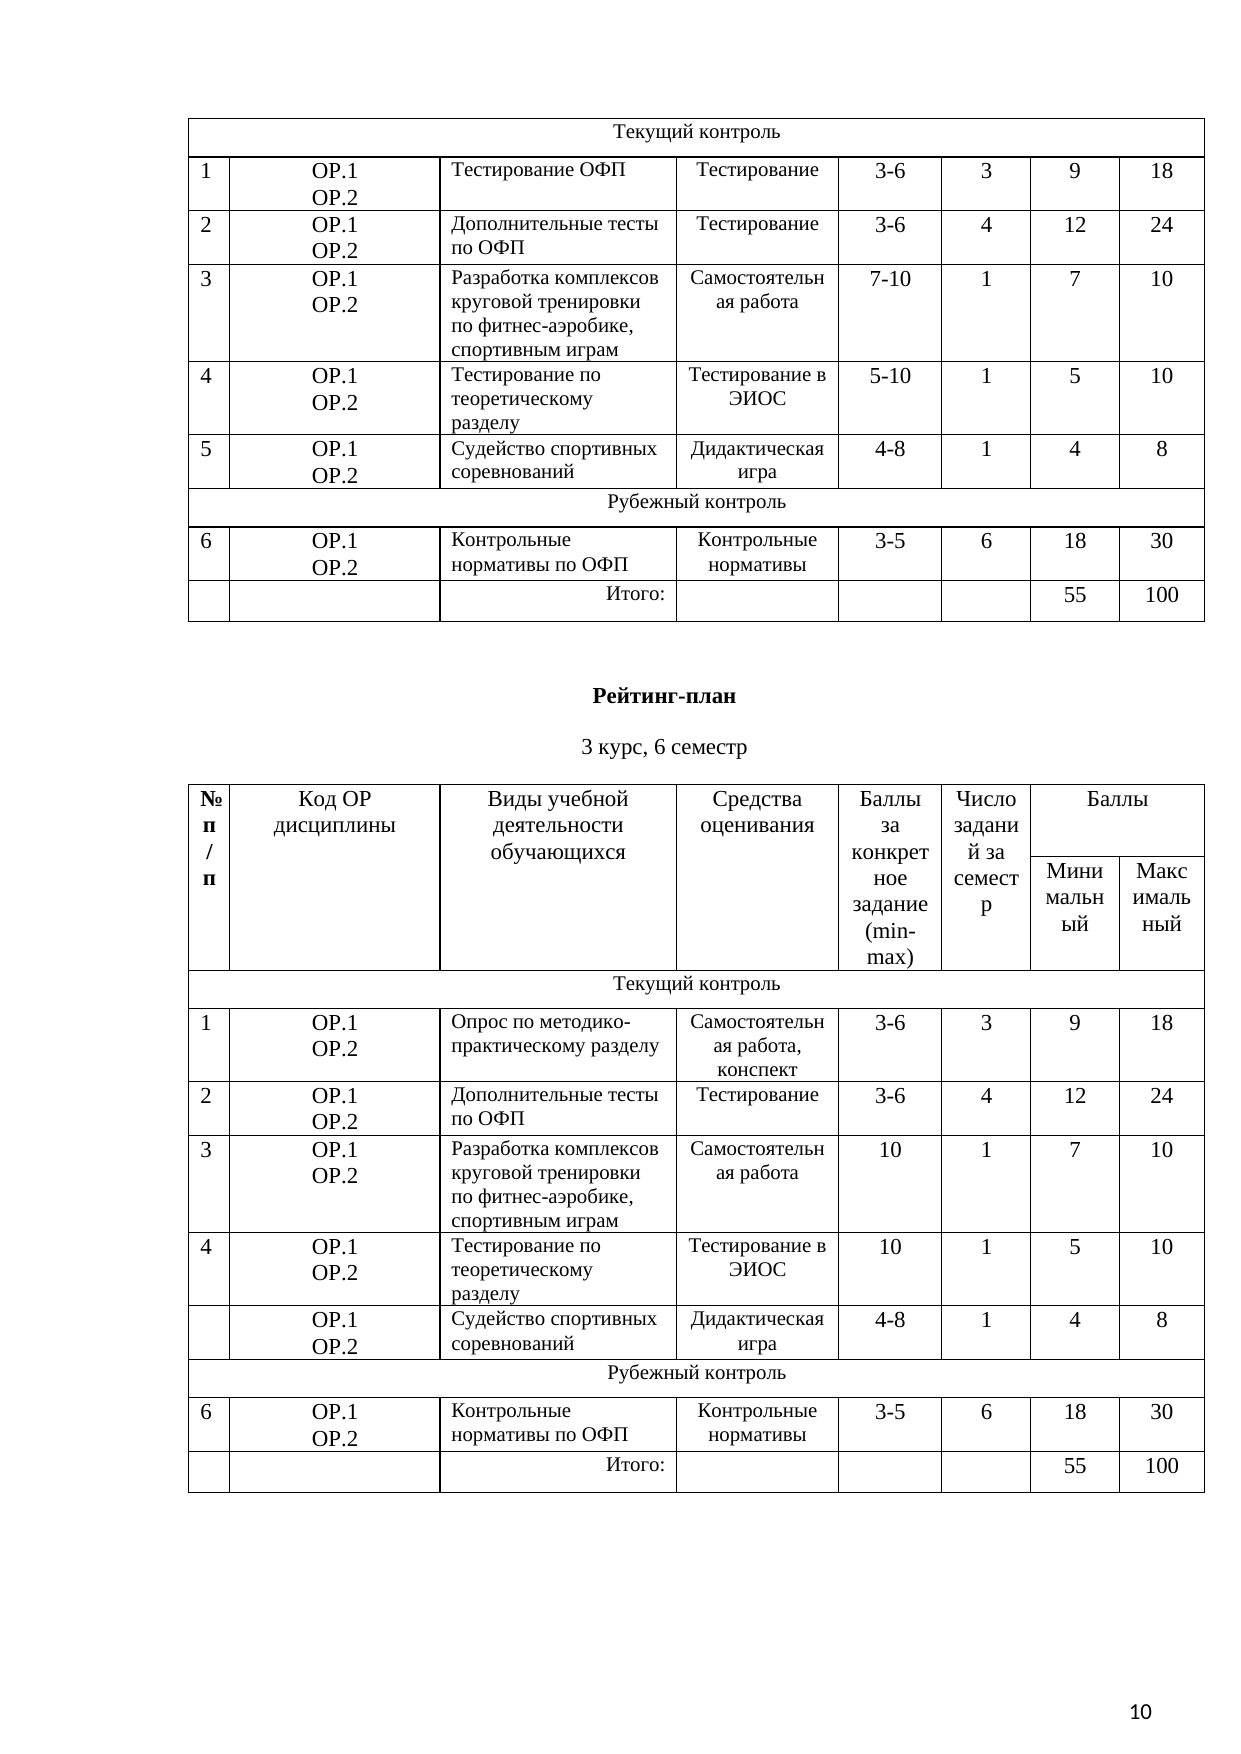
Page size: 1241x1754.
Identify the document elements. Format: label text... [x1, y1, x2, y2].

table_cell 3-6 [839, 158, 941, 210]
table_cell 3-6 [839, 1082, 941, 1135]
table_cell Самостоятельная работа, конспект [677, 1009, 838, 1081]
table_cell 30 [1120, 1398, 1204, 1451]
table_cell Тестирование в ЭИОС [677, 362, 838, 434]
table_cell [839, 1452, 941, 1492]
table_cell 3 [189, 265, 229, 361]
table_cell 4-8 [839, 1306, 941, 1359]
table_cell Итого: [441, 581, 676, 621]
table_cell 18 [1031, 528, 1119, 580]
table_cell 10 [1120, 362, 1204, 434]
table_cell Минимальный [1031, 857, 1119, 969]
table_cell ОР.1 ОР.2 [230, 265, 439, 361]
table_cell [230, 581, 439, 621]
table_cell 4 [942, 1082, 1030, 1135]
table_cell Тестирование в ЭИОС [677, 1233, 838, 1305]
table_cell ОР.1 ОР.2 [230, 211, 439, 264]
table_cell Рубежный контроль [189, 1360, 1204, 1397]
table_header Виды учебной деятельности обучающихся [441, 785, 676, 969]
table_cell 5-10 [839, 362, 941, 434]
table_cell 10 [839, 1233, 941, 1305]
table_cell [677, 1452, 838, 1492]
table_cell ОР.1 ОР.2 [230, 1306, 439, 1359]
table_cell 7 [1031, 1136, 1119, 1232]
table_cell 8 [1120, 1306, 1204, 1359]
table_cell 12 [1031, 1082, 1119, 1135]
table_cell [839, 581, 941, 621]
table_cell 10 [1120, 265, 1204, 361]
table_cell 100 [1120, 581, 1204, 621]
table_cell 24 [1120, 1082, 1204, 1135]
table_cell ОР.1 ОР.2 [230, 362, 439, 434]
table_cell [189, 1306, 229, 1359]
table_cell 3-5 [839, 528, 941, 580]
table_cell Дополнительные тесты по ОФП [441, 211, 676, 264]
table_cell 18 [1031, 1398, 1119, 1451]
table_cell [189, 581, 229, 621]
table_header Баллы [1031, 785, 1204, 856]
text Рейтинг-план [177, 682, 1152, 708]
table_header Средства оценивания [677, 785, 838, 969]
table_cell 1 [942, 1233, 1030, 1305]
table_cell [942, 1452, 1030, 1492]
table_cell ОР.1 ОР.2 [230, 1233, 439, 1305]
table_cell Контрольные нормативы [677, 528, 838, 580]
table_cell Контрольные нормативы по ОФП [441, 528, 676, 580]
table_cell 8 [1120, 435, 1204, 488]
table_cell Разработка комплексов круговой тренировки по фитнес-аэробике, спортивным играм [441, 265, 676, 361]
table_cell 6 [942, 528, 1030, 580]
table_cell Самостоятельная работа [677, 1136, 838, 1232]
table_cell 3 [189, 1136, 229, 1232]
table_cell Тестирование ОФП [441, 158, 676, 210]
table_cell 4 [1031, 1306, 1119, 1359]
table_cell [677, 581, 838, 621]
table_cell 6 [942, 1398, 1030, 1451]
table_cell [230, 1452, 439, 1492]
table_cell 10 [1120, 1136, 1204, 1232]
table_cell 5 [1031, 362, 1119, 434]
table_cell Дидактическая игра [677, 435, 838, 488]
table_cell 3-6 [839, 211, 941, 264]
table_cell 2 [189, 1082, 229, 1135]
table_cell Рубежный контроль [189, 489, 1204, 526]
table_cell 4 [942, 211, 1030, 264]
table_cell 10 [839, 1136, 941, 1232]
table_cell Тестирование по теоретическому разделу [441, 362, 676, 434]
table_cell 1 [189, 1009, 229, 1081]
table_cell 24 [1120, 211, 1204, 264]
table_cell 1 [942, 265, 1030, 361]
table_cell 4 [189, 1233, 229, 1305]
table_cell 18 [1120, 1009, 1204, 1081]
table_cell 3-5 [839, 1398, 941, 1451]
table_cell Текущий контроль [189, 119, 1204, 156]
table_cell Тестирование [677, 1082, 838, 1135]
table_cell ОР.1 ОР.2 [230, 1082, 439, 1135]
table_cell 5 [189, 435, 229, 488]
table_cell 3-6 [839, 1009, 941, 1081]
table_cell 1 [942, 1136, 1030, 1232]
table_cell 5 [1031, 1233, 1119, 1305]
text 3 курс, 6 семестр [177, 733, 1152, 759]
table_cell 9 [1031, 158, 1119, 210]
table_cell Контрольные нормативы [677, 1398, 838, 1451]
table_cell 10 [1120, 1233, 1204, 1305]
table_cell 1 [942, 435, 1030, 488]
table_cell 1 [942, 362, 1030, 434]
table_cell 4-8 [839, 435, 941, 488]
table_cell Опрос по методико-практическому разделу [441, 1009, 676, 1081]
table_cell ОР.1 ОР.2 [230, 1136, 439, 1232]
table_cell Текущий контроль [189, 971, 1204, 1008]
table_cell 12 [1031, 211, 1119, 264]
table_cell [942, 581, 1030, 621]
table_cell ОР.1 ОР.2 [230, 528, 439, 580]
table_cell 6 [189, 528, 229, 580]
table_cell 55 [1031, 581, 1119, 621]
table_cell Тестирование [677, 158, 838, 210]
table_cell Судейство спортивных соревнований [441, 435, 676, 488]
table_header Число заданий за семестр [942, 785, 1030, 969]
table_cell [189, 1452, 229, 1492]
table_header Баллы за конкретное задание (min-max) [839, 785, 941, 969]
table_cell 55 [1031, 1452, 1119, 1492]
table_header Код ОР дисциплины [230, 785, 439, 969]
table_cell 1 [942, 1306, 1030, 1359]
table_cell Судейство спортивных соревнований [441, 1306, 676, 1359]
table_cell 1 [189, 158, 229, 210]
table_cell 7 [1031, 265, 1119, 361]
table_cell Дидактическая игра [677, 1306, 838, 1359]
table_cell 9 [1031, 1009, 1119, 1081]
table_cell 3 [942, 158, 1030, 210]
table_cell 30 [1120, 528, 1204, 580]
table_header № п/п [189, 785, 229, 969]
table_cell ОР.1 ОР.2 [230, 1398, 439, 1451]
table_cell ОР.1 ОР.2 [230, 435, 439, 488]
table_cell Дополнительные тесты по ОФП [441, 1082, 676, 1135]
table_cell Контрольные нормативы по ОФП [441, 1398, 676, 1451]
table_cell Итого: [441, 1452, 676, 1492]
table_cell 4 [1031, 435, 1119, 488]
table_cell 100 [1120, 1452, 1204, 1492]
table_cell 6 [189, 1398, 229, 1451]
table_cell 2 [189, 211, 229, 264]
table_cell 7-10 [839, 265, 941, 361]
table_cell 3 [942, 1009, 1030, 1081]
table_cell ОР.1 ОР.2 [230, 158, 439, 210]
table_cell 4 [189, 362, 229, 434]
table_cell Максимальный [1120, 857, 1204, 969]
table_cell Разработка комплексов круговой тренировки по фитнес-аэробике, спортивным играм [441, 1136, 676, 1232]
table_cell Самостоятельная работа [677, 265, 838, 361]
table_cell Тестирование [677, 211, 838, 264]
table_cell Тестирование по теоретическому разделу [441, 1233, 676, 1305]
table_cell ОР.1 ОР.2 [230, 1009, 439, 1081]
table_cell 18 [1120, 158, 1204, 210]
